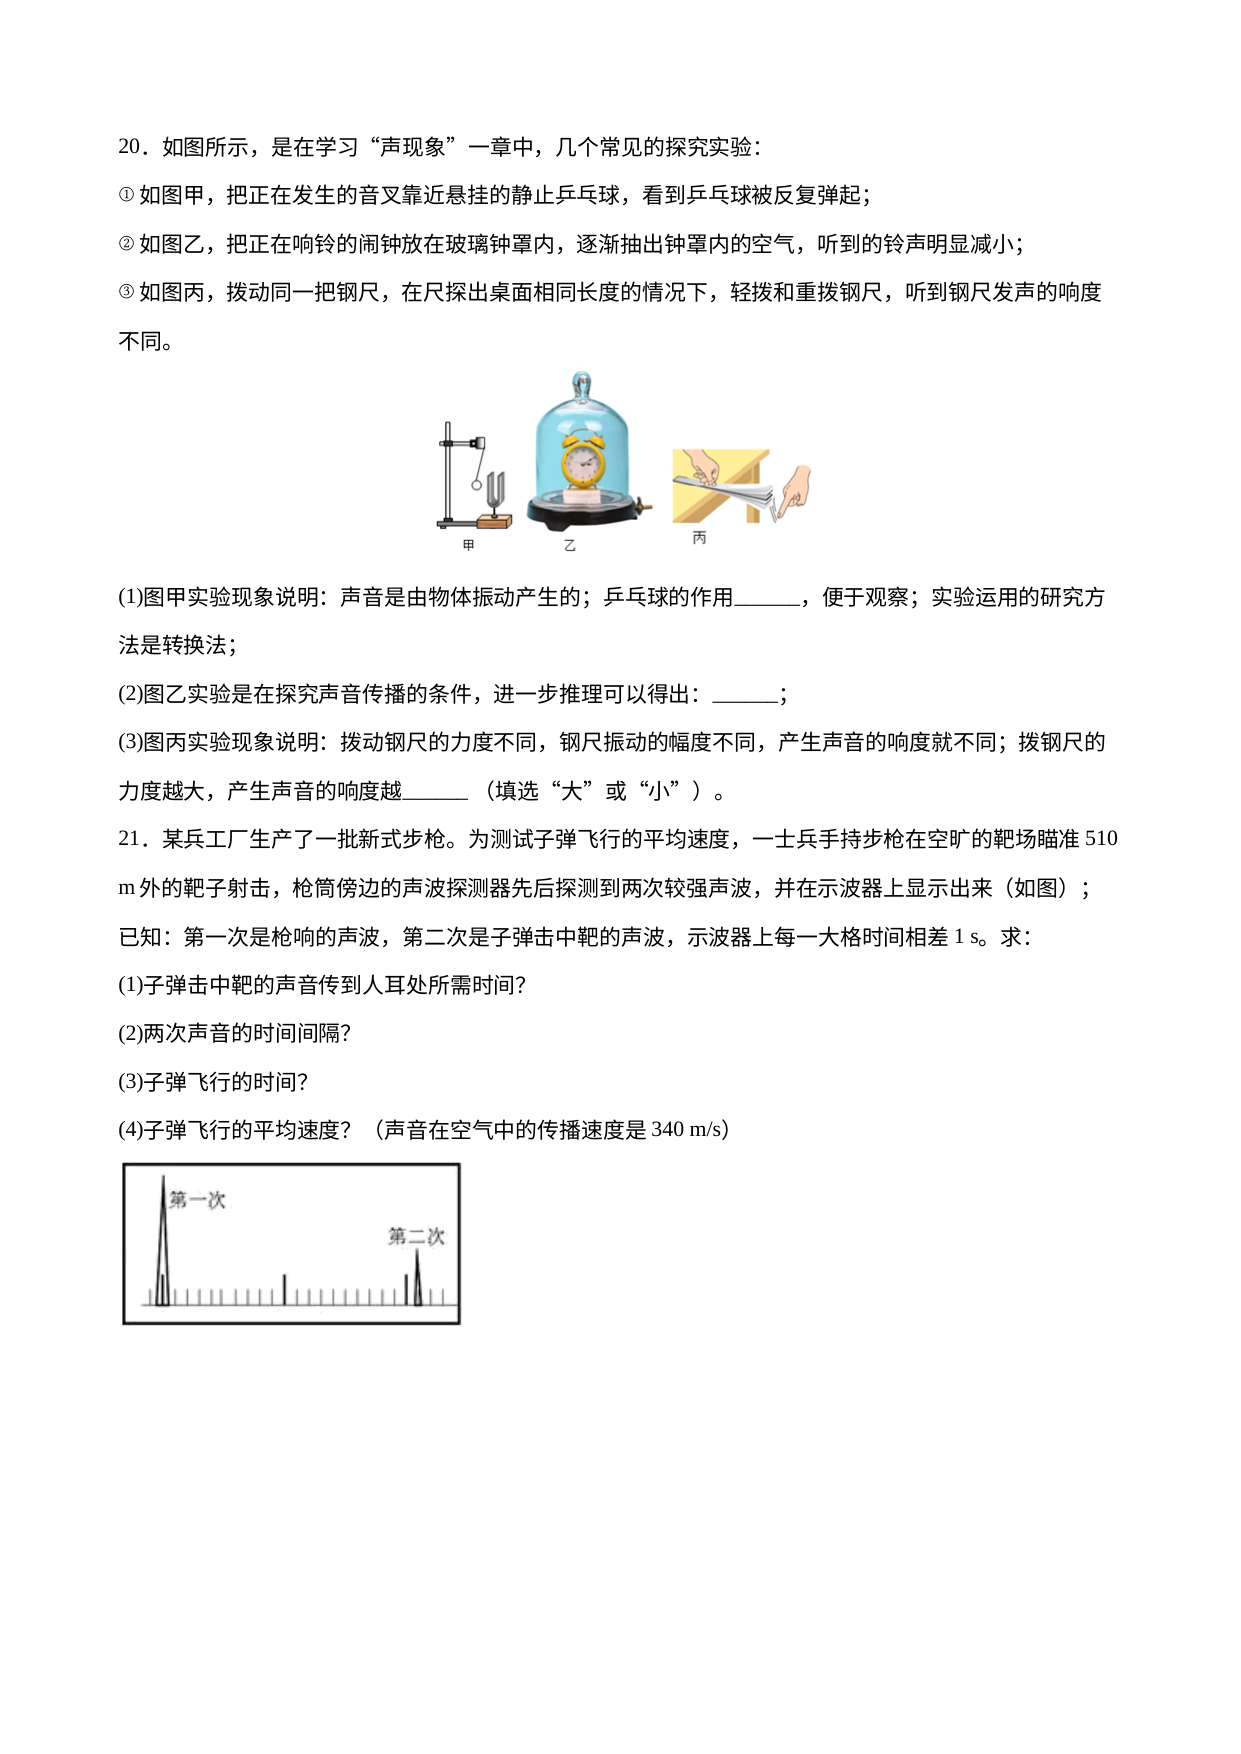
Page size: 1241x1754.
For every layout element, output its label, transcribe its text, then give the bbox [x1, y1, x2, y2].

text 20．如图所示，是在学习“声现象”一章中，几个常见的探究实验： [118, 129, 1122, 162]
text ①如图甲，把正在发生的音叉靠近悬挂的静止乒乓球，看到乒乓球被反复弹起； [118, 178, 1122, 210]
text (3)子弹飞行的时间？ [118, 1064, 1122, 1097]
text ②如图乙，把正在响铃的闹钟放在玻璃钟罩内，逐渐抽出钟罩内的空气，听到的铃声明显减小； [118, 226, 1122, 259]
picture [118, 1160, 465, 1330]
text (2)两次声音的时间间隔？ [118, 1016, 1122, 1048]
text (1)图甲实验现象说明：声音是由物体振动产生的；乒乓球的作用______，便于观察；实验运用的研究方法是转换法； [118, 579, 1122, 660]
text ③如图丙，拨动同一把钢尺，在尺探出桌面相同长度的情况下，轻拨和重拨钢尺，听到钢尺发声的响度不同。 [118, 274, 1122, 356]
text (1)子弹击中靶的声音传到人耳处所需时间？ [118, 967, 1122, 1000]
text (4)子弹飞行的平均速度？（声音在空气中的传播速度是340 m/s） [118, 1112, 1122, 1145]
text 21．某兵工厂生产了一批新式步枪。为测试子弹飞行的平均速度，一士兵手持步枪在空旷的靶场瞄准510 m外的靶子射击，枪筒傍边的声波探测器先后探测到两次较强声波，并在示波器上显示出来（如图）；已知：第一次是枪响的声波，第二次是子弹击中靶的声波，示波器上每一大格时间相差1 s。求： [118, 822, 1122, 952]
picture [425, 371, 815, 556]
text (2)图乙实验是在探究声音传播的条件，进一步推理可以得出：______； [118, 676, 1122, 709]
text (3)图丙实验现象说明：拨动钢尺的力度不同，钢尺振动的幅度不同，产生声音的响度就不同；拨钢尺的力度越大，产生声音的响度越______ （填选“大”或“小”）。 [118, 724, 1122, 806]
